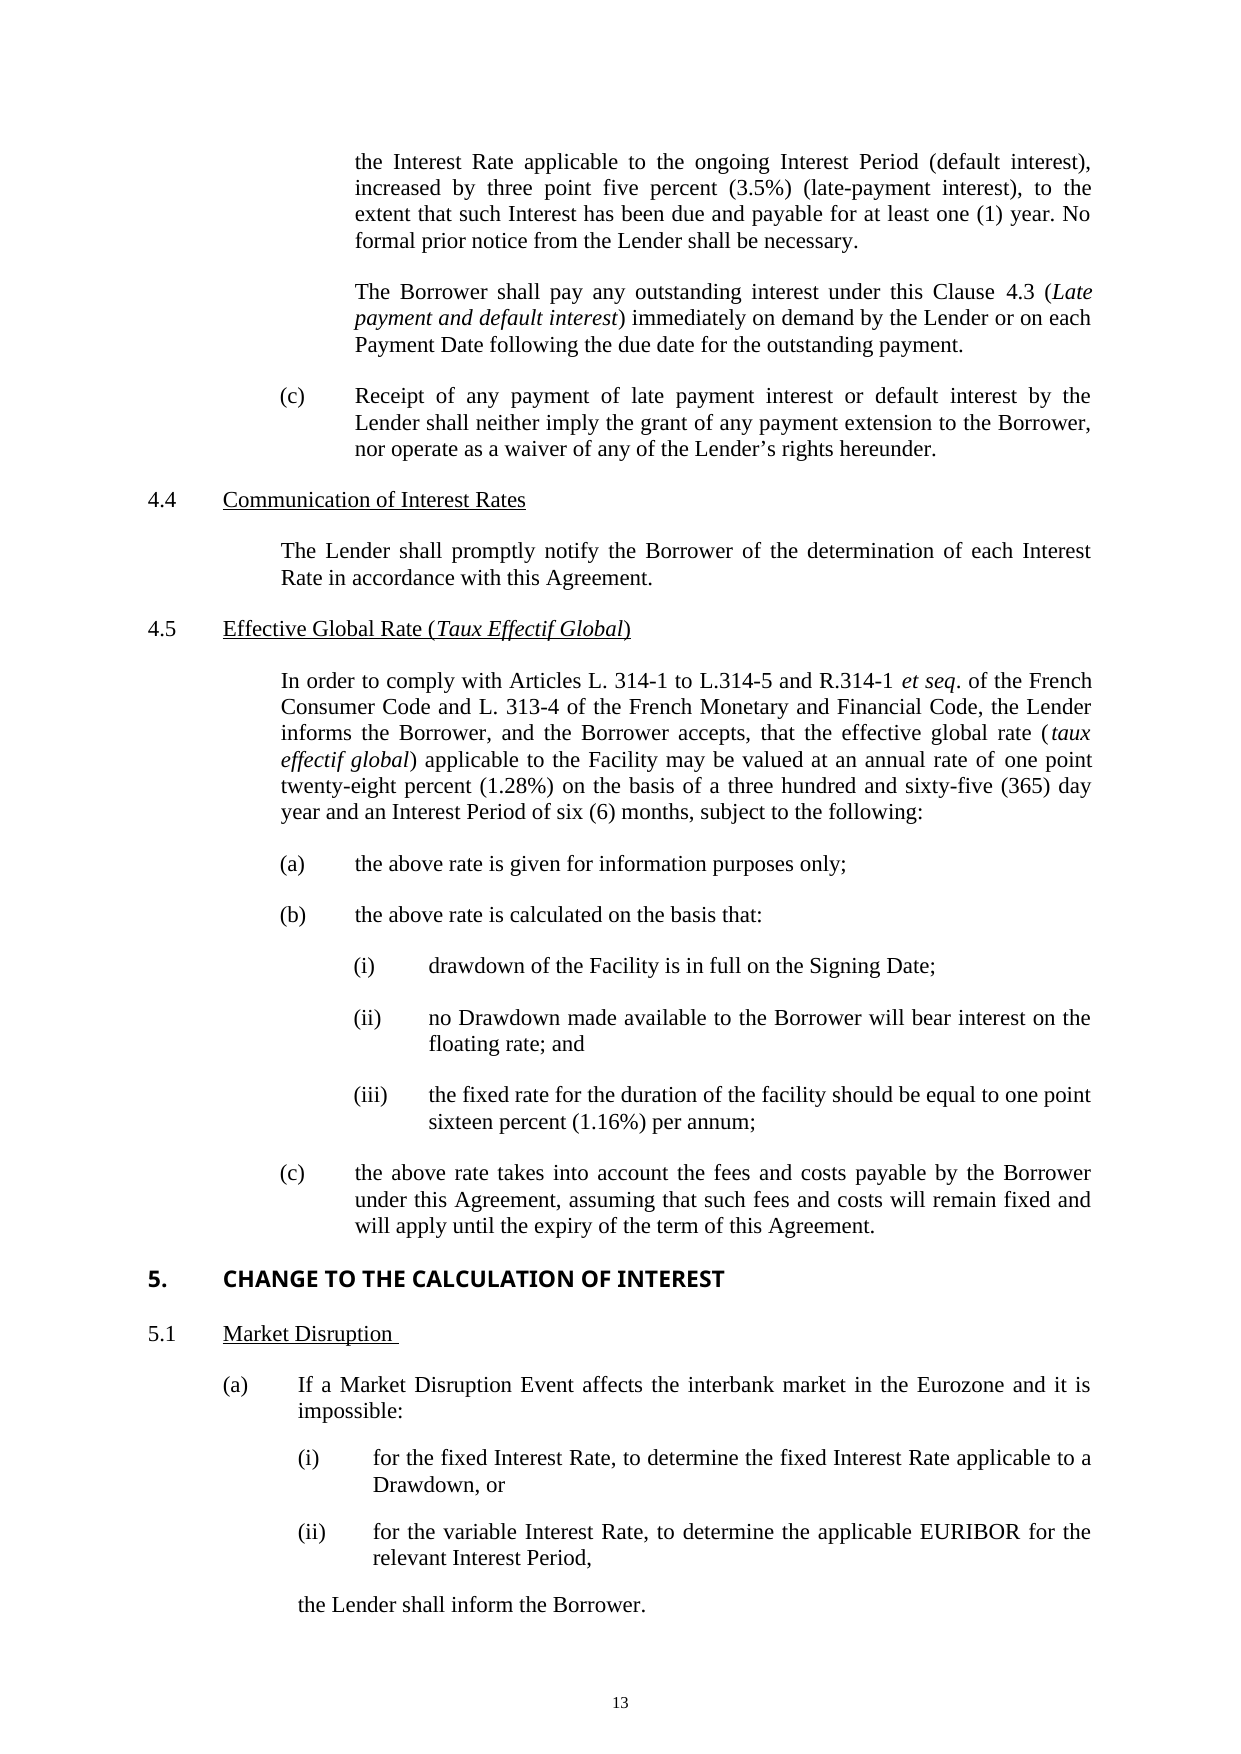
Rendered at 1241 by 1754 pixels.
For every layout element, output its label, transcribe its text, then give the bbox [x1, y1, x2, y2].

text Change to the calculation of interest [148, 1263, 1092, 1294]
text Market Disruption [148, 1319, 1092, 1346]
text no Drawdown made available to the Borrower will bear interest on the floating rate; and [353, 1004, 1092, 1057]
text Effective Global Rate (Taux Effectif Global) [148, 615, 1092, 642]
text In order to comply with Articles L. 314-1 to L.314-5 and R.314-1 et seq. of the French Consumer Code and L. 313-4 of the French Monetary and Financial Code, the Lender informs the Borrower, and the Borrower accepts, that the effective global rate (taux effectif global) applicable to the Facility may be valued at an annual rate of one point twenty-eight percent (1.28%) on the basis of a three hundred and sixty-five (365) day year and an Interest Period of six (6) months, subject to the following: [281, 667, 1092, 825]
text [354, 148, 1092, 253]
text Receipt of any payment of late payment interest or default interest by the Lender shall neither imply the grant of any payment extension to the Borrower, nor operate as a waiver of any of the Lender’s rights hereunder. [279, 382, 1092, 461]
text the Lender shall inform the Borrower. [148, 1592, 1092, 1618]
text drawdown of the Facility is in full on the Signing Date; [353, 952, 1092, 979]
text the fixed rate for the duration of the facility should be equal to one point sixteen percent (1.16%) per annum; [353, 1082, 1092, 1134]
text Communication of Interest Rates [148, 486, 1092, 513]
text The Borrower shall pay any outstanding interest under this Clause 4.3 (Late payment and default interest) immediately on demand by the Lender or on each Payment Date following the due date for the outstanding payment. [354, 278, 1092, 357]
text (ii) for the variable Interest Rate, to determine the applicable EURIBOR for the relevant Interest Period, [298, 1518, 1092, 1571]
text (a) If a Market Disruption Event affects the interbank market in the Eurozone and it is impossible: [223, 1371, 1092, 1424]
text the above rate is calculated on the basis that: [279, 901, 1092, 927]
text the above rate takes into account the fees and costs payable by the Borrower under this Agreement, assuming that such fees and costs will remain fixed and will apply until the expiry of the term of this Agreement. [279, 1159, 1092, 1238]
text (i) for the fixed Interest Rate, to determine the fixed Interest Rate applicable to a Drawdown, or [298, 1444, 1092, 1497]
text the above rate is given for information purposes only; [279, 850, 1092, 876]
text The Lender shall promptly notify the Borrower of the determination of each Interest Rate in accordance with this Agreement. [281, 538, 1092, 590]
